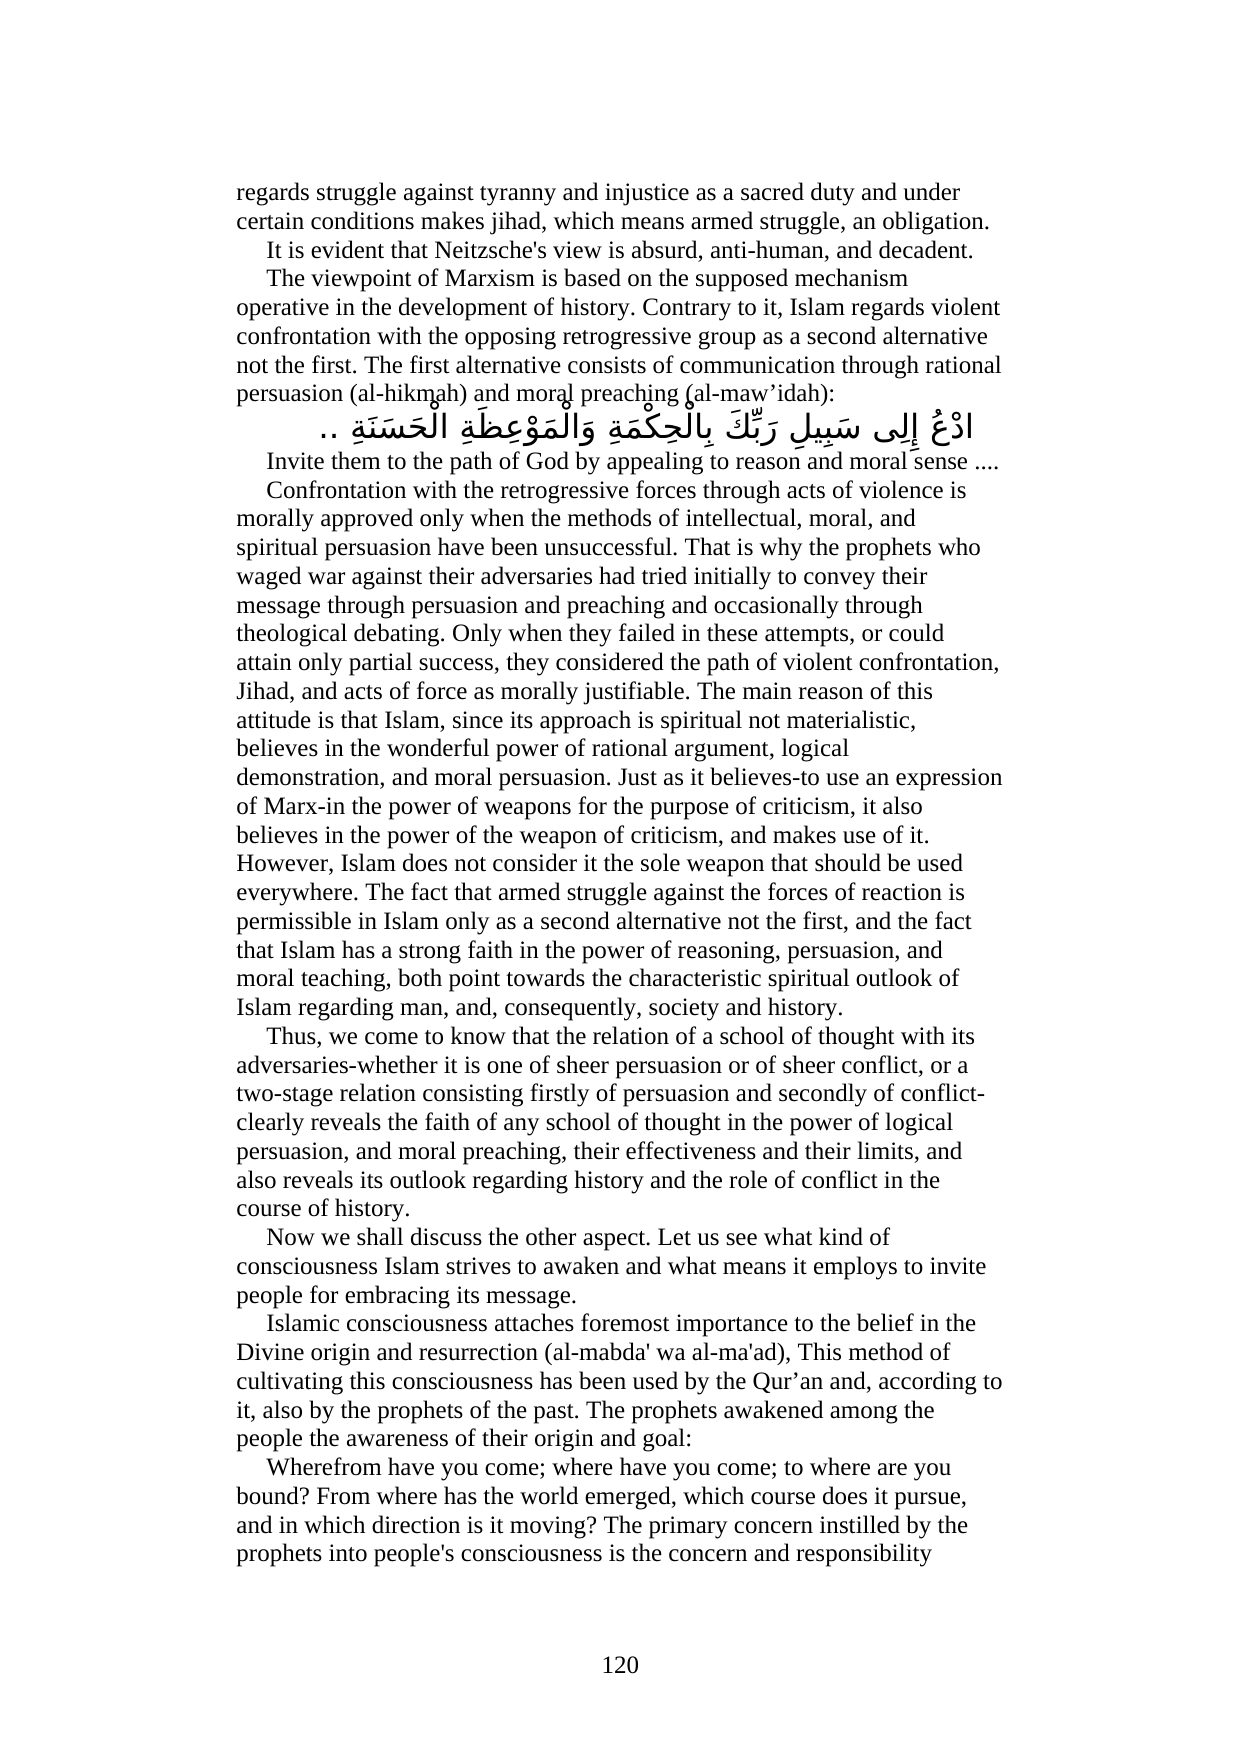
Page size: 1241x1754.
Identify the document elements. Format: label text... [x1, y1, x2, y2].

text Confrontation with the retrogressive forces through acts of violence is morally approved only when the methods of intellectual, moral, and spiritual persuasion have been unsuccessful. That is why the prophets who waged war against their adversaries had tried initially to convey their message through persuasion and preaching and occasional­ly through theological debating. Only when they failed in these attempts, or could attain only partial success, they considered the path of violent confrontation, Jihad, and acts of force as morally justifiable. The main reason of this attitude is that Islam, since its approach is spiritual not materialistic, believes in the wonderful power of rational argument, logical demonstration, and moral persuasion. Just as it believes-to use an expression of Marx-in the power of weapons for the purpose of criticism, it also believes in the power of the weapon of criticism, and makes use of it. However, Islam does not consider it the sole weapon that should be used everywhere. The fact that armed struggle against the forces of reaction is permissible in Islam only as a second alternative not the first, and the fact that Islam has a strong faith in the power of reasoning, persuasion, and moral teaching, both point towards the characteristic spiritual outlook of Islam regarding man, and, consequently, society and history. [236, 475, 1004, 1021]
text Invite them to the path of God by appealing to reason and moral sense .... [236, 446, 1004, 475]
text Islamic consciousness attaches foremost importance to the belief in the Divine origin and resurrection (al-mabda' wa al-ma'ad), This method of cultivating this consciousness has been used by the Qur’an and, according to it, also by the prophets of the past. The prophets awakened among the people the awareness of their origin and goal: [236, 1308, 1004, 1452]
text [236, 177, 1004, 235]
text The viewpoint of Marxism is based on the supposed mechanism operative in the development of history. Contrary to it, Islam regards violent confrontation with the opposing retrogressive group as a second alternative not the first. The first alternative consists of communication through rational persuasion (al-hikmah) and moral preaching (al-maw’idah): [236, 263, 1004, 407]
text Now we shall discuss the other aspect. Let us see what kind of consciousness Islam strives to awaken and what means it employs to invite people for embracing its message. [236, 1222, 1004, 1308]
text ادْعُ إِلِى سَبِيلِ رَبِّكَ بِالْحِكْمَةِ وَالْمَوْعِظَةِ الْحَسَنَةِ .. [236, 407, 1004, 446]
text It is evident that Neitzsche's view is absurd, anti-human, and decadent. [236, 235, 1004, 263]
text Thus, we come to know that the relation of a school of thought with its adversaries-whether it is one of sheer persuasion or of sheer conflict, or a two-stage relation consisting firstly of persuasion and secondly of conflict-clearly reveals the faith of any school of thought in the power of logical persuasion, and moral preaching, their effective­ness and their limits, and also reveals its outlook regarding history and the role of conflict in the course of history. [236, 1021, 1004, 1222]
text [236, 1452, 1004, 1567]
